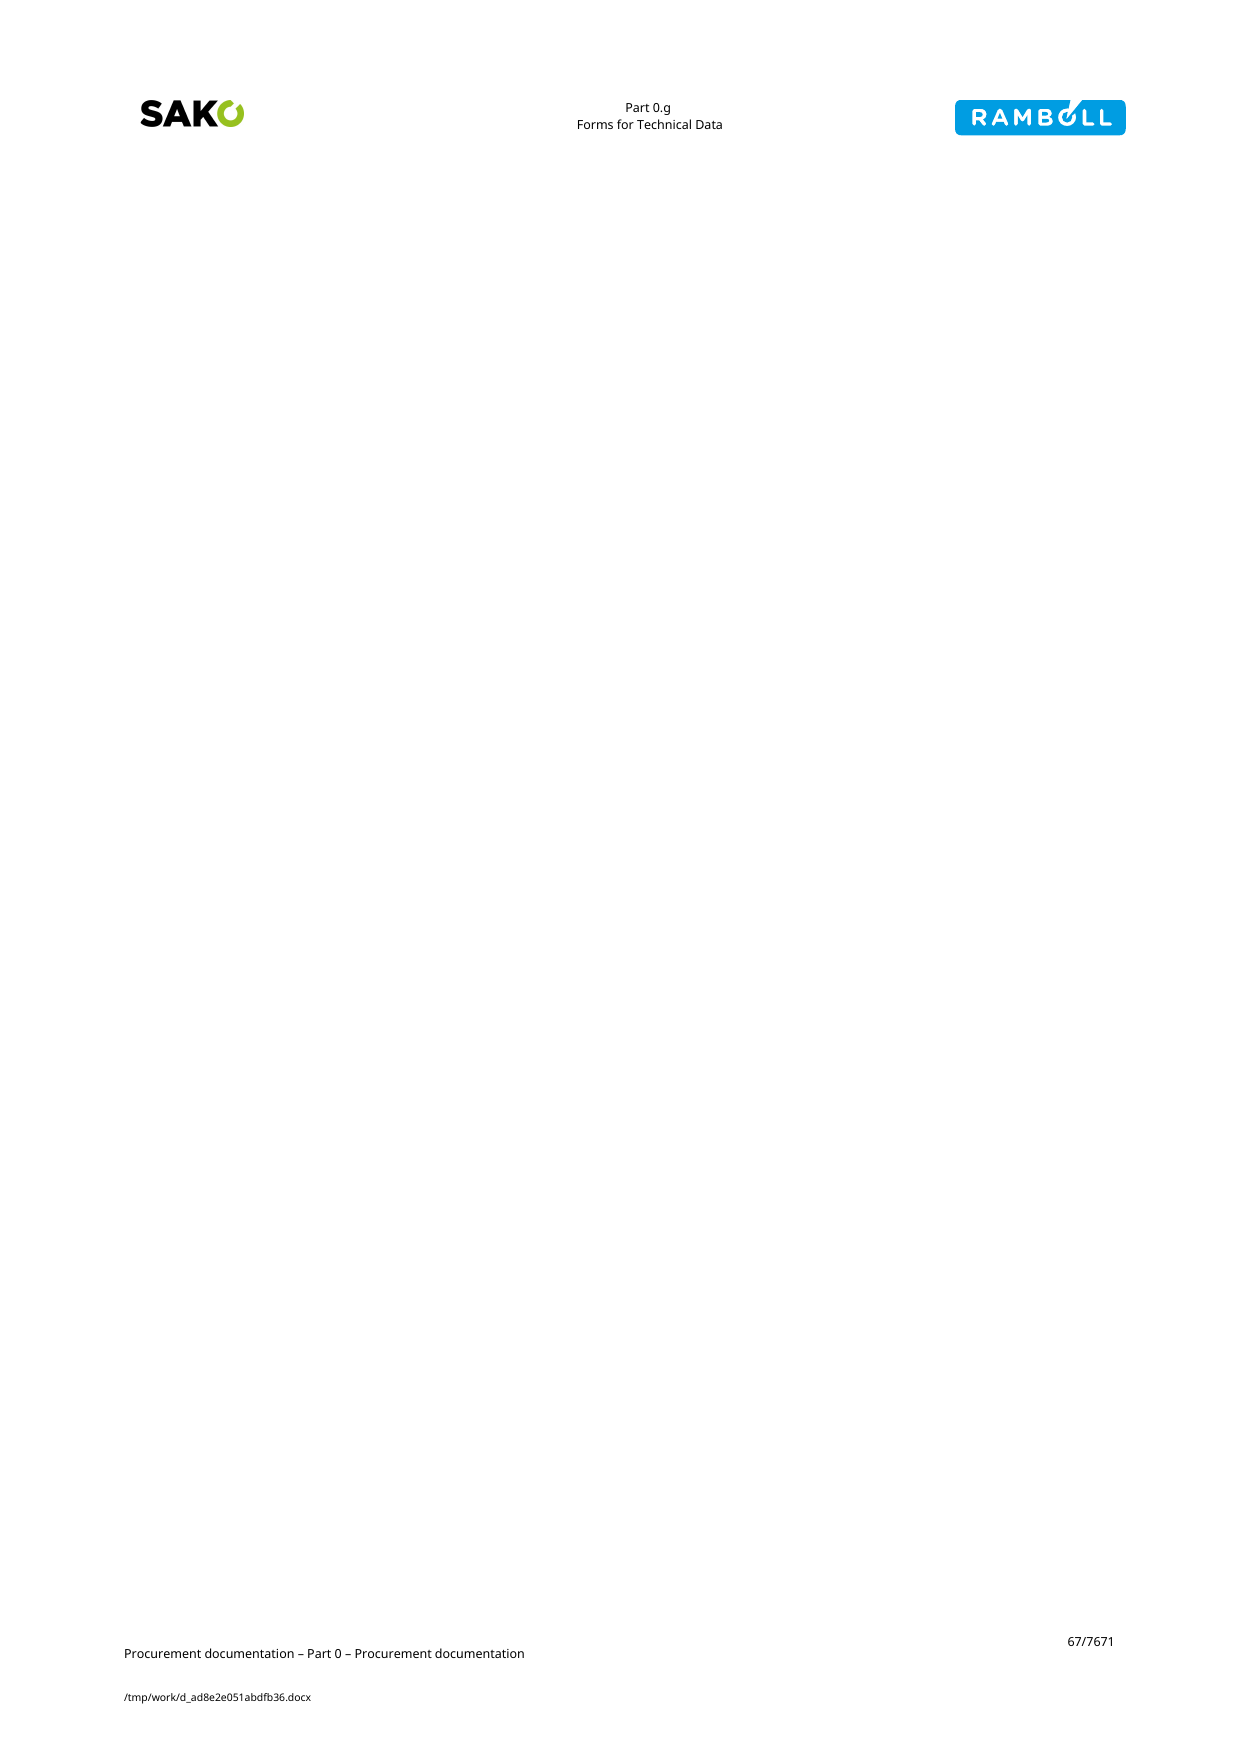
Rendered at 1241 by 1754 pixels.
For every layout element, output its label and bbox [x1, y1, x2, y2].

picture [140, 100, 244, 127]
